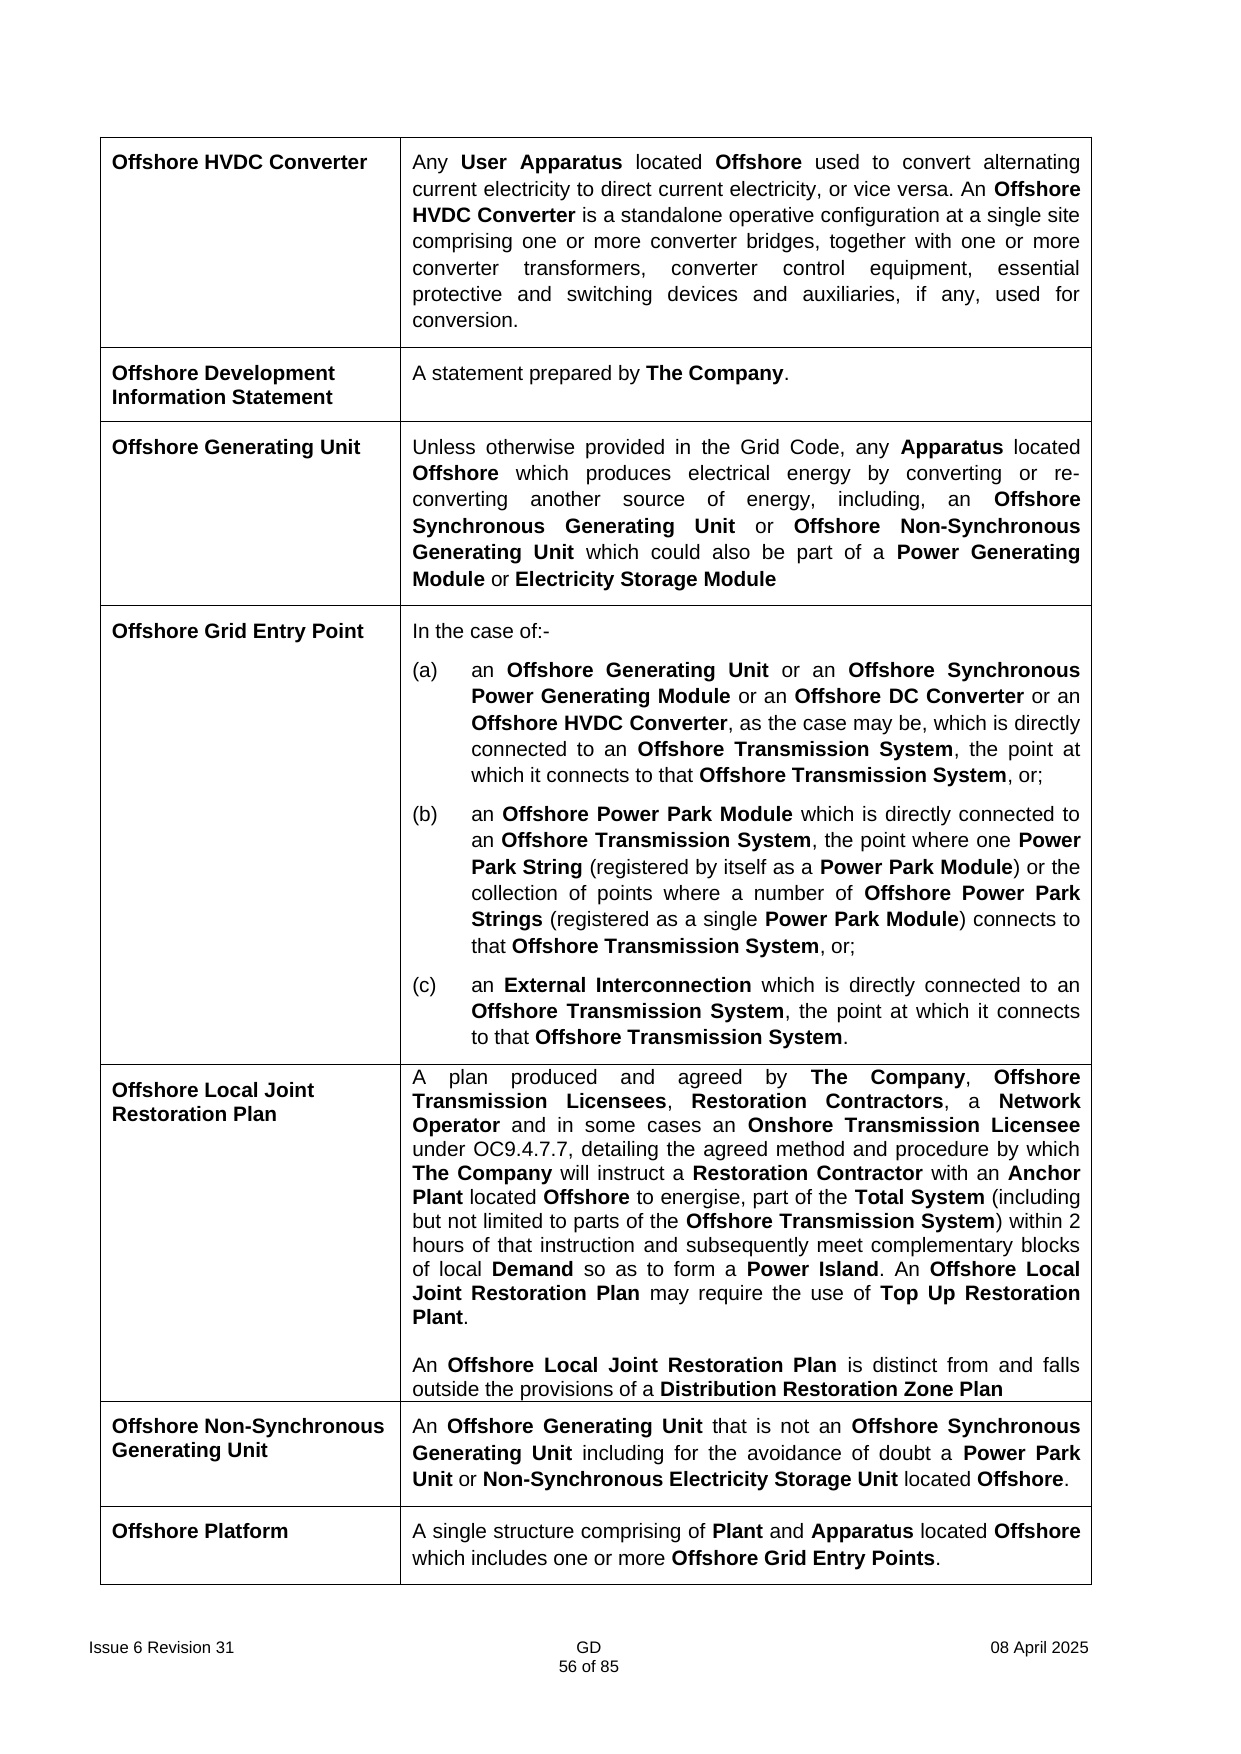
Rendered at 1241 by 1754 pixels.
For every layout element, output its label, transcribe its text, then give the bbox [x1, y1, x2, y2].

table_cell Offshore Platform [101, 1507, 400, 1584]
table_cell Unless otherwise provided in the Grid Code, any Apparatus located Offshore which produces electrical energy by converting or re-converting another source of energy, including, an Offshore Synchronous Generating Unit or Offshore Non-Synchronous Generating Unit which could also be part of a Power Generating Module or Electricity Storage Module [401, 422, 1091, 605]
table_cell A single structure comprising of Plant and Apparatus located Offshore which includes one or more Offshore Grid Entry Points. [401, 1507, 1091, 1584]
table_cell Offshore Local Joint Restoration Plan [101, 1065, 400, 1401]
table_cell Offshore Generating Unit [101, 422, 400, 605]
table_cell An Offshore Generating Unit that is not an Offshore Synchronous Generating Unit including for the avoidance of doubt a Power Park Unit or Non-Synchronous Electricity Storage Unit located Offshore. [401, 1402, 1091, 1506]
table_cell Offshore HVDC Converter [101, 138, 400, 347]
table_cell Offshore Non-Synchronous Generating Unit [101, 1402, 400, 1506]
table_cell Offshore Development Information Statement [101, 348, 400, 421]
table_cell In the case of:- (a) an Offshore Generating Unit or an Offshore Synchronous Power Generating Module or an Offshore DC Converter or an Offshore HVDC Converter, as the case may be, which is directly connected to an Offshore Transmission System, the point at which it connects to that Offshore Transmission System, or; (b) an Offshore Power Park Module which is directly connected to an Offshore Transmission System, the point where one Power Park String (registered by itself as a Power Park Module) or the collection of points where a number of Offshore Power Park Strings (registered as a single Power Park Module) connects to that Offshore Transmission System, or; (c) an External Interconnection which is directly connected to an Offshore Transmission System, the point at which it connects to that Offshore Transmission System. [401, 606, 1091, 1064]
table_cell A plan produced and agreed by The Company, Offshore Transmission Licensees, Restoration Contractors, a Network Operator and in some cases an Onshore Transmission Licensee under OC9.4.7.7, detailing the agreed method and procedure by which The Company will instruct a Restoration Contractor with an Anchor Plant located Offshore to energise, part of the Total System (including but not limited to parts of the Offshore Transmission System) within 2 hours of that instruction and subsequently meet complementary blocks of local Demand so as to form a Power Island. An Offshore Local Joint Restoration Plan may require the use of Top Up Restoration Plant. An Offshore Local Joint Restoration Plan is distinct from and falls outside the provisions of a Distribution Restoration Zone Plan [401, 1065, 1091, 1401]
table_cell A statement prepared by The Company. [401, 348, 1091, 421]
table_cell Any User Apparatus located Offshore used to convert alternating current electricity to direct current electricity, or vice versa. An Offshore HVDC Converter is a standalone operative configuration at a single site comprising one or more converter bridges, together with one or more converter transformers, converter control equipment, essential protective and switching devices and auxiliaries, if any, used for conversion. [401, 138, 1091, 347]
table_cell Offshore Grid Entry Point [101, 606, 400, 1064]
